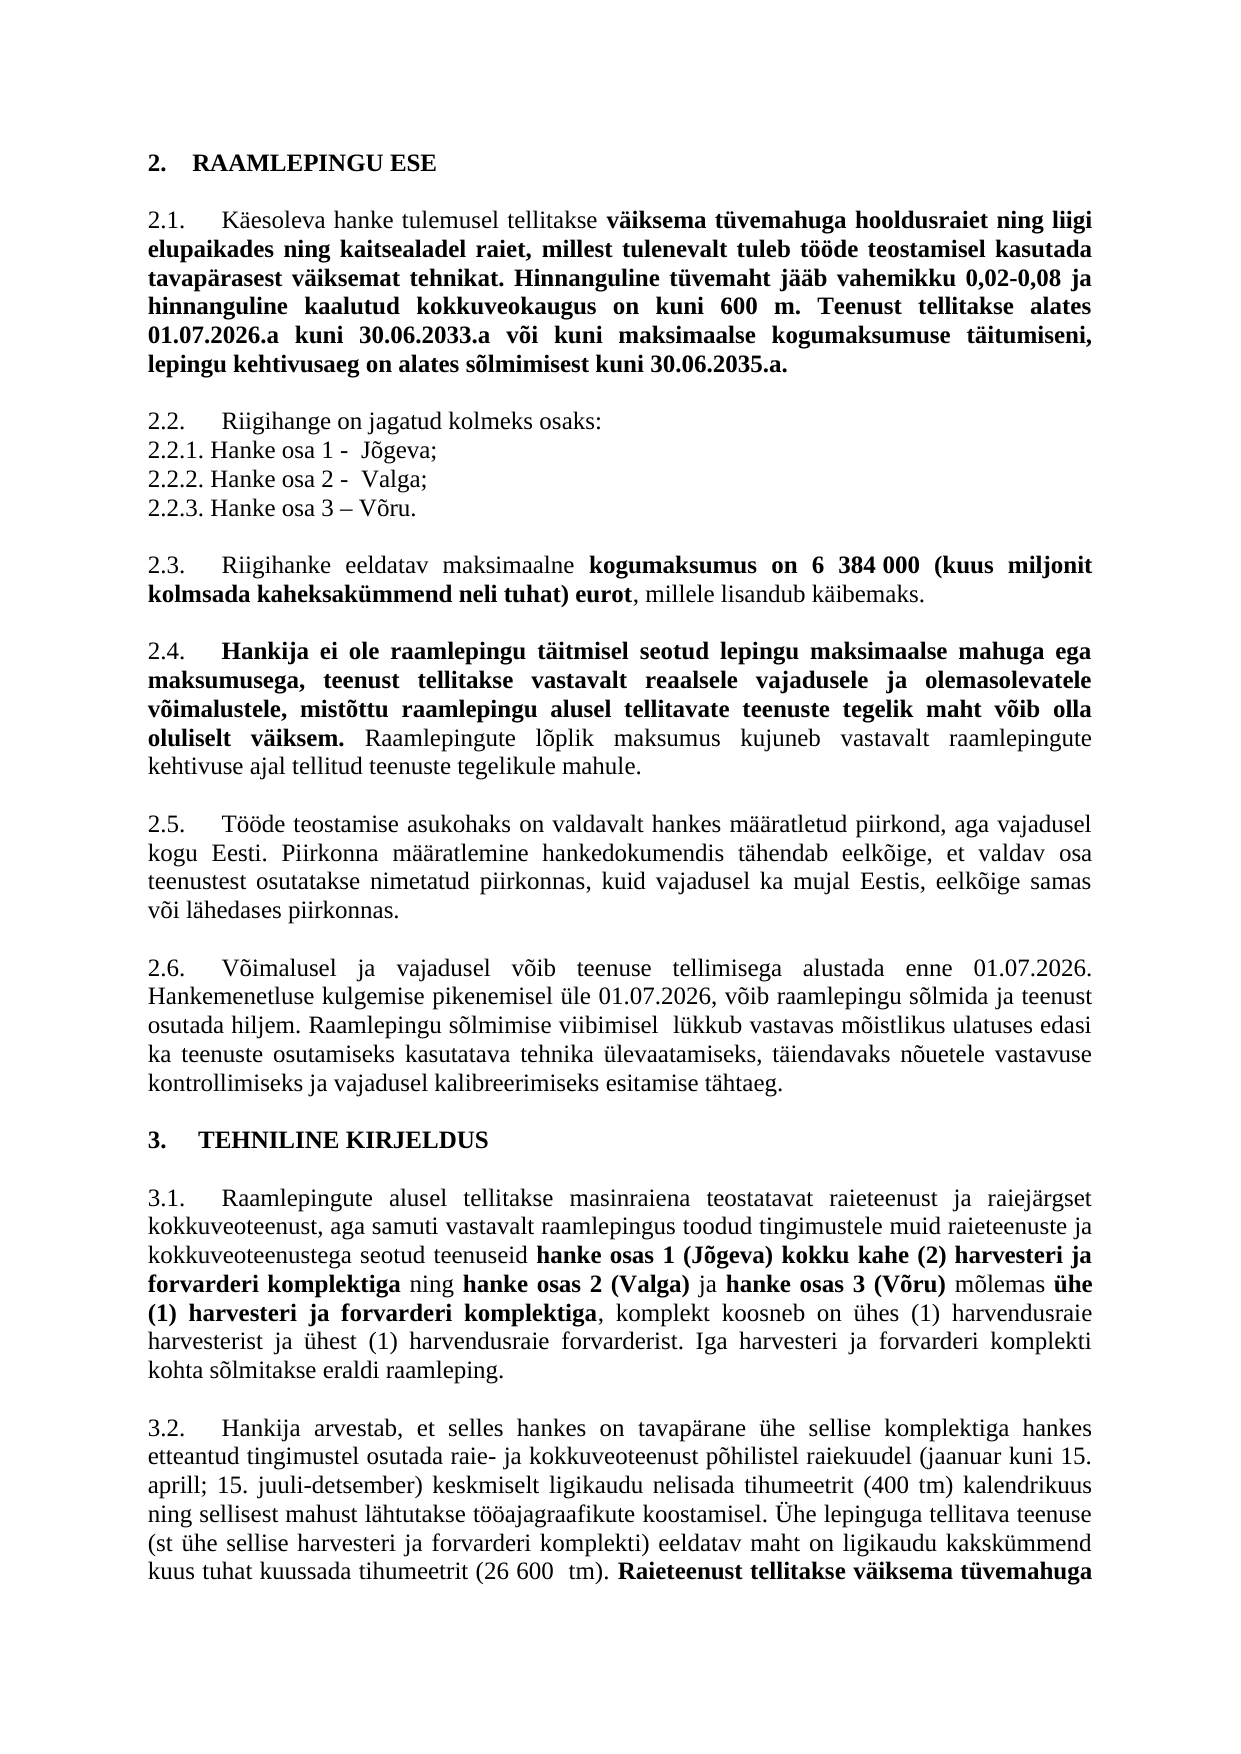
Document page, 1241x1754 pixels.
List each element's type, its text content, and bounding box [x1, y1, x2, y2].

list Käesoleva hanke tulemusel tellitakse väiksema tüvemahuga hooldusraiet ning liigi elupaikades ning kaitsealadel raiet, millest tulenevalt tuleb tööde teostamisel kasutada tavapärasest väiksemat tehnikat. Hinnanguline tüvemaht jääb vahemikku 0,02-0,08 ja hinnanguline kaalutud kokkuveokaugus on kuni 600 m. Teenust tellitakse alates 01.07.2026.a kuni 30.06.2033.a või kuni maksimaalse kogumaksumuse täitumiseni, lepingu kehtivusaeg on alates sõlmimisest kuni 30.06.2035.a. [148, 205, 1093, 378]
list Hanke osa 2 - Valga; [148, 464, 1093, 493]
list Riigihanke eeldatav maksimaalne kogumaksumus on 6 384 000 (kuus miljonit kolmsada kaheksakümmend neli tuhat) eurot, millele lisandub käibemaks. [148, 550, 1093, 608]
list Hanke osa 3 – Võru. [148, 493, 1093, 521]
list Hanke osa 1 - Jõgeva; [148, 435, 1093, 464]
list TEHNILINE KIRJELDUS [148, 1125, 1093, 1154]
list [148, 1413, 1093, 1585]
list RAAMLEPINGU ESE [148, 148, 1093, 176]
list Võimalusel ja vajadusel võib teenuse tellimisega alustada enne 01.07.2026. Hankemenetluse kulgemise pikenemisel üle 01.07.2026, võib raamlepingu sõlmida ja teenust osutada hiljem. Raamlepingu sõlmimise viibimisel lükkub vastavas mõistlikus ulatuses edasi ka teenuste osutamiseks kasutatava tehnika ülevaatamiseks, täiendavaks nõuetele vastavuse kontrollimiseks ja vajadusel kalibreerimiseks esitamise tähtaeg. [148, 953, 1093, 1096]
list Tööde teostamise asukohaks on valdavalt hankes määratletud piirkond, aga vajadusel kogu Eesti. Piirkonna määratlemine hankedokumendis tähendab eelkõige, et valdav osa teenustest osutatakse nimetatud piirkonnas, kuid vajadusel ka mujal Eestis, eelkõige samas või lähedases piirkonnas. [148, 809, 1093, 924]
list Raamlepingute alusel tellitakse masinraiena teostatavat raieteenust ja raiejärgset kokkuveoteenust, aga samuti vastavalt raamlepingus toodud tingimustele muid raieteenuste ja kokkuveoteenustega seotud teenuseid hanke osas 1 (Jõgeva) kokku kahe (2) harvesteri ja forvarderi komplektiga ning hanke osas 2 (Valga) ja hanke osas 3 (Võru) mõlemas ühe (1) harvesteri ja forvarderi komplektiga, komplekt koosneb on ühes (1) harvendusraie harvesterist ja ühest (1) harvendusraie forvarderist. Iga harvesteri ja forvarderi komplekti kohta sõlmitakse eraldi raamleping. [148, 1183, 1093, 1384]
list Riigihange on jagatud kolmeks osaks: [148, 406, 1093, 435]
list Hankija ei ole raamlepingu täitmisel seotud lepingu maksimaalse mahuga ega maksumusega, teenust tellitakse vastavalt reaalsele vajadusele ja olemasolevatele võimalustele, mistõttu raamlepingu alusel tellitavate teenuste tegelik maht võib olla oluliselt väiksem. Raamlepingute lõplik maksumus kujuneb vastavalt raamlepingute kehtivuse ajal tellitud teenuste tegelikule mahule. [148, 636, 1093, 780]
